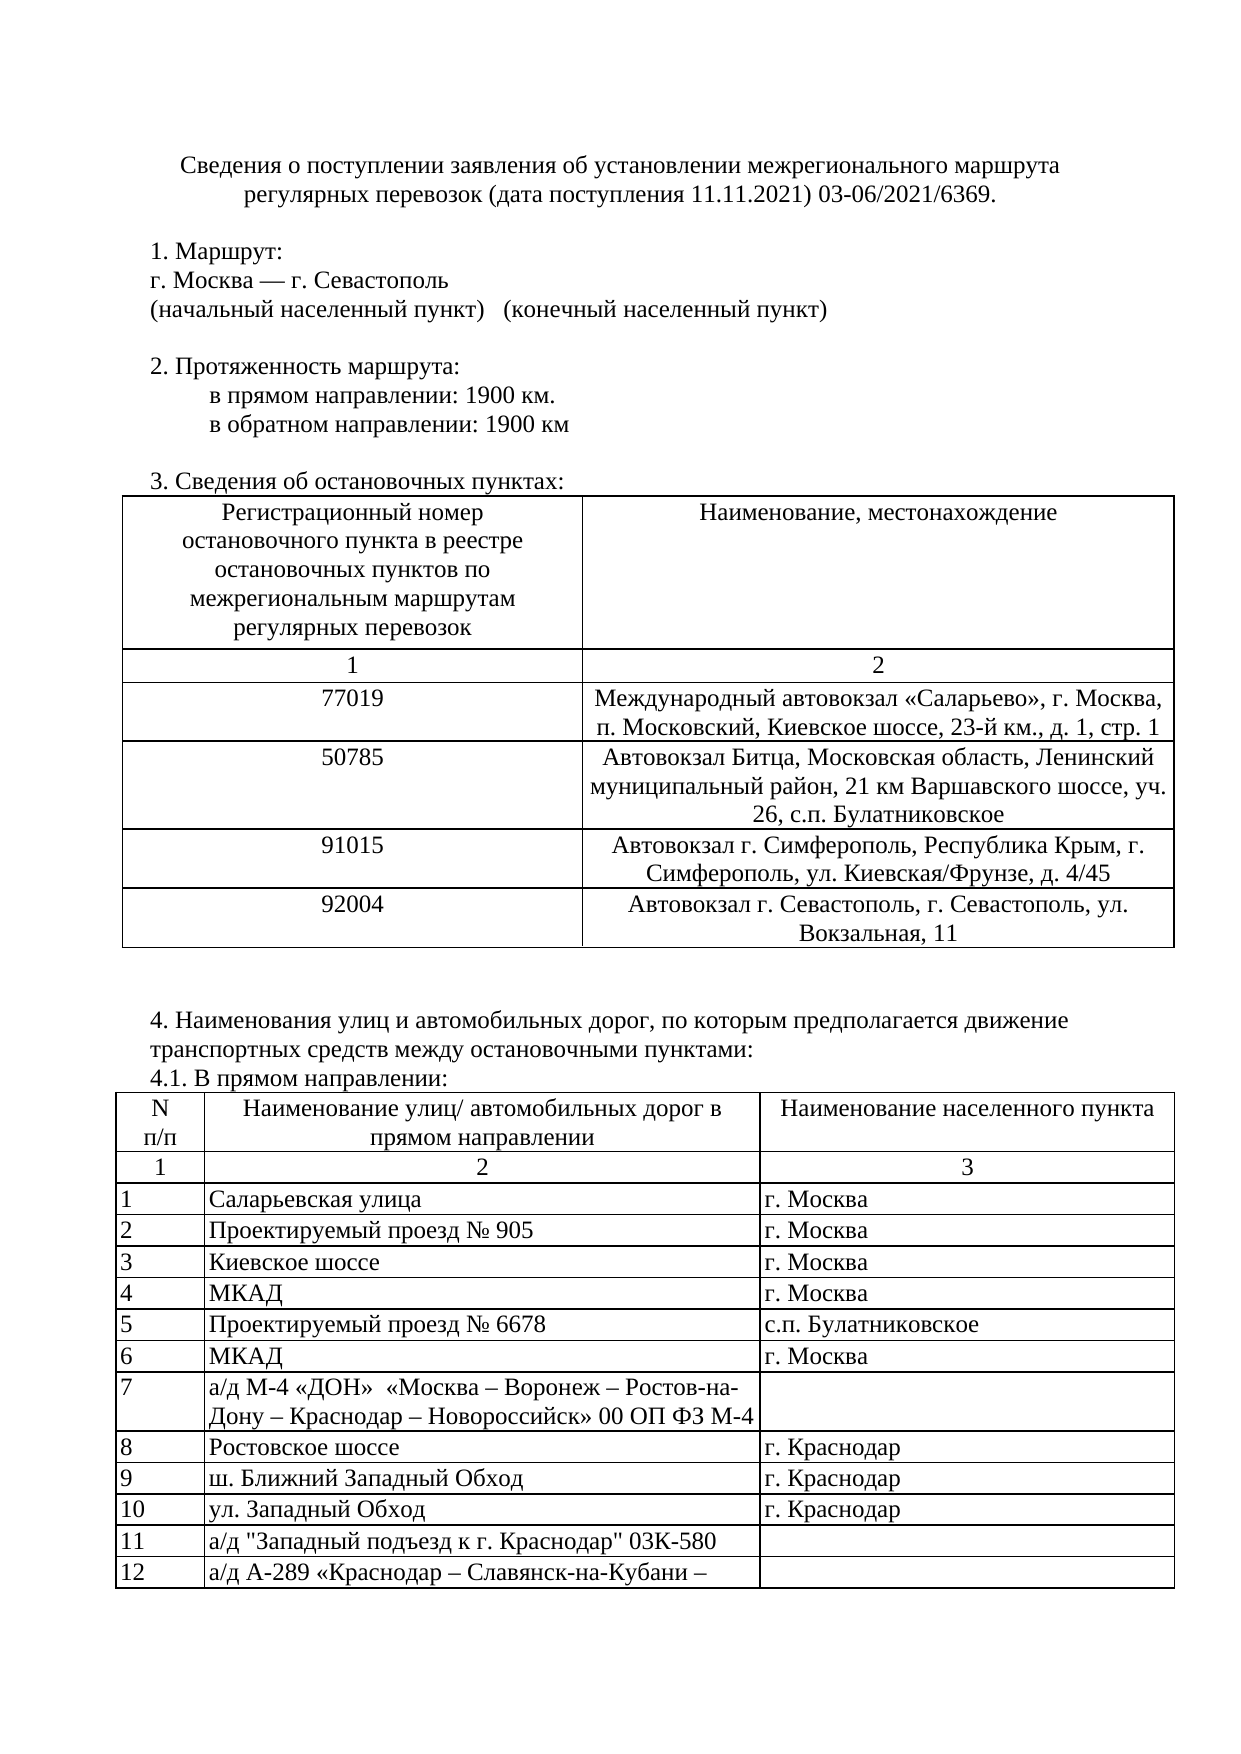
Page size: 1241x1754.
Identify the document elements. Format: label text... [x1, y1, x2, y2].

table_cell Автовокзал г. Севастополь, г. Севастополь, ул. Вокзальная, 11 [583, 889, 1173, 946]
table_cell 12 [117, 1557, 204, 1587]
table_cell 5 [117, 1310, 204, 1339]
table_header N п/п [117, 1093, 204, 1151]
table_cell Ростовское шоссе [205, 1432, 759, 1461]
table_cell 7 [117, 1373, 204, 1430]
table_header Наименование улиц/ автомобильных дорог в прямом направлении [205, 1093, 759, 1151]
table_cell г. Москва [761, 1278, 1174, 1308]
text (начальный населенный пункт) (конечный населенный пункт) [150, 294, 1090, 322]
table_cell Автовокзал Битца, Московская область, Ленинский муниципальный район, 21 км Варшавского шоссе, уч. 26, с.п. Булатниковское [583, 742, 1173, 828]
table_cell 6 [117, 1341, 204, 1371]
table_cell 3 [117, 1247, 204, 1277]
table_cell [761, 1557, 1174, 1587]
text 4. Наименования улиц и автомобильных дорог, по которым предполагается движение транспортных средств между остановочными пунктами: [150, 1005, 1090, 1063]
table_cell Киевское шоссе [205, 1247, 759, 1277]
table_cell 91015 [123, 830, 582, 887]
table_cell 11 [117, 1526, 204, 1556]
table_cell 3 [761, 1152, 1174, 1182]
table_cell г. Москва [761, 1184, 1174, 1214]
table_cell [761, 1526, 1174, 1556]
table_cell 4 [117, 1278, 204, 1308]
table_cell 10 [117, 1495, 204, 1524]
table_cell 92004 [123, 889, 582, 946]
table_cell ул. Западный Обход [205, 1495, 759, 1524]
table_cell Саларьевская улица [205, 1184, 759, 1214]
table_cell 1 [123, 650, 582, 681]
table_cell 2 [205, 1152, 759, 1182]
text 2. Протяженность маршрута: [150, 351, 1090, 380]
table_cell 77019 [123, 683, 582, 740]
text в прямом направлении: 1900 км. [150, 380, 1090, 409]
table_cell 9 [117, 1463, 204, 1493]
table_cell 1 [117, 1152, 204, 1182]
table_cell Международный автовокзал «Саларьево», г. Москва, п. Московский, Киевское шоссе, 23-й км., д. 1, стр. 1 [583, 683, 1173, 740]
table_cell г. Москва [761, 1341, 1174, 1371]
text г. Москва — г. Севастополь [150, 265, 1090, 294]
text 1. Маршрут: [150, 236, 1090, 265]
text 4.1. В прямом направлении: [150, 1063, 1090, 1092]
table_cell г. Краснодар [761, 1495, 1174, 1524]
table_cell ш. Ближний Западный Обход [205, 1463, 759, 1493]
table_cell г. Москва [761, 1247, 1174, 1277]
table_cell Проектируемый проезд № 6678 [205, 1310, 759, 1339]
table_cell г. Краснодар [761, 1463, 1174, 1493]
table_header Наименование, местонахождение [583, 497, 1173, 648]
table_cell 8 [117, 1432, 204, 1461]
table_cell г. Краснодар [761, 1432, 1174, 1461]
table_cell МКАД [205, 1278, 759, 1308]
table_cell 50785 [123, 742, 582, 828]
text в обратном направлении: 1900 км [150, 409, 1090, 437]
table_cell 2 [117, 1215, 204, 1245]
table_cell а/д М-4 «ДОН» «Москва – Воронеж – Ростов-на-Дону – Краснодар – Новороссийск» 00 ОП ФЗ М-4 [205, 1373, 759, 1430]
table_cell 1 [117, 1184, 204, 1214]
table_cell с.п. Булатниковское [761, 1310, 1174, 1339]
table_header Наименование населенного пункта [761, 1093, 1174, 1151]
table_cell МКАД [205, 1341, 759, 1371]
text 3. Сведения об остановочных пунктах: [150, 466, 1090, 495]
table_cell 2 [583, 650, 1173, 681]
text Сведения о поступлении заявления об установлении межрегионального маршрута регулярных перевозок (дата поступления 11.11.2021) 03-06/2021/6369. [150, 150, 1090, 207]
table_cell г. Москва [761, 1215, 1174, 1245]
table_cell [761, 1373, 1174, 1430]
table_cell а/д "Западный подъезд к г. Краснодар" 03К-580 [205, 1526, 759, 1556]
table_cell Автовокзал г. Симферополь, Республика Крым, г. Симферополь, ул. Киевская/Фрунзе, д. 4/45 [583, 830, 1173, 887]
table_cell Проектируемый проезд № 905 [205, 1215, 759, 1245]
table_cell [205, 1557, 759, 1587]
table_header Регистрационный номер остановочного пункта в реестре остановочных пунктов по межрегиональным маршрутам регулярных перевозок [123, 497, 582, 648]
